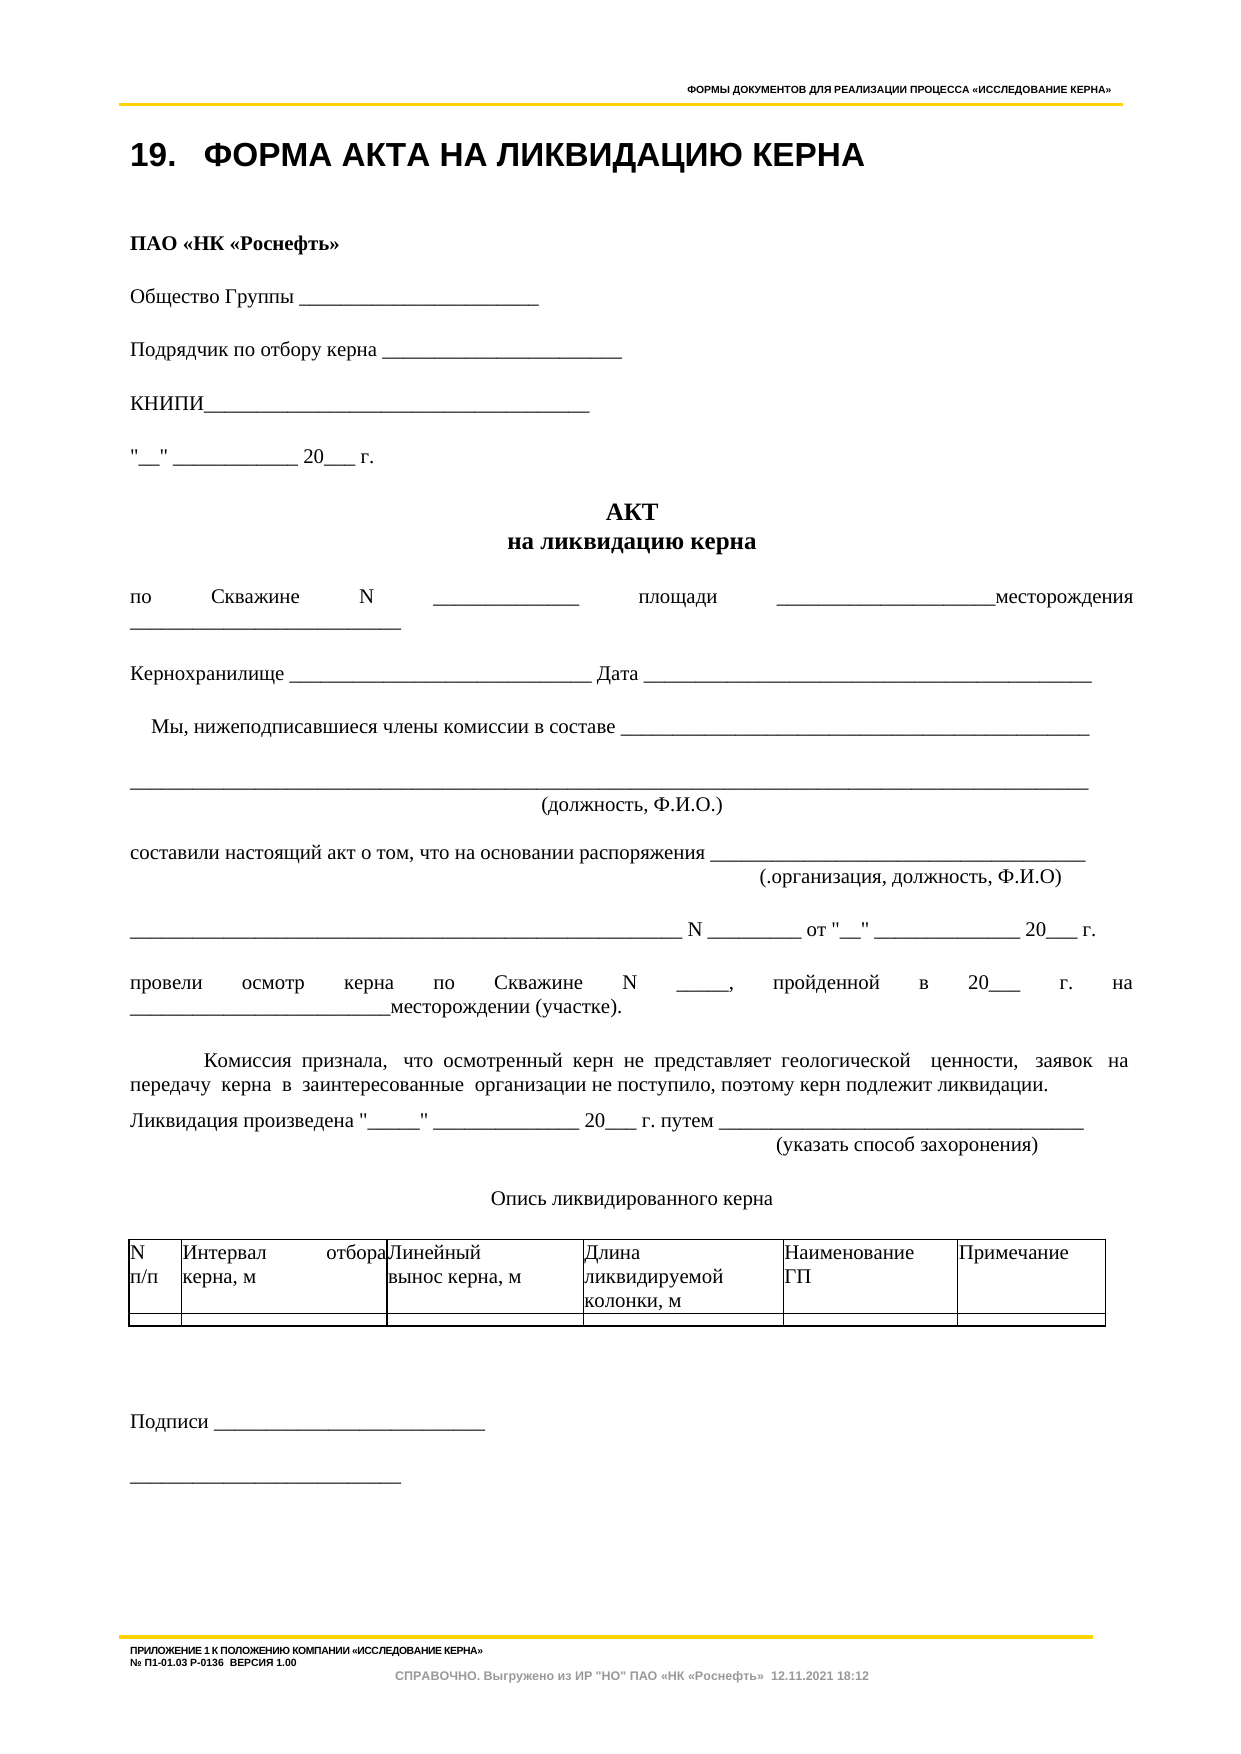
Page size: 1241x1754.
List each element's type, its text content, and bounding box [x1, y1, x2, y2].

table_cell [388, 1314, 583, 1325]
text составили настоящий акт о том, что на основании распоряжения ____________________________________ [130, 840, 1134, 864]
text КНИПИ_____________________________________ [130, 391, 1134, 415]
text (должность, Ф.И.О.) [130, 792, 1134, 816]
table_header Интервал отбора керна, м [182, 1240, 386, 1312]
list ФОРМА АКТА НА ЛИКВИДАЦИЮ КЕРНА [130, 135, 1134, 173]
table_header Наименование ГП [784, 1240, 957, 1312]
text _____________________________________________________ N _________ от "__" ______________ 20___ г. [130, 917, 1134, 941]
table_header N п/п [130, 1240, 181, 1312]
table_cell [784, 1314, 957, 1325]
table_cell [182, 1314, 386, 1325]
text Подрядчик по отбору керна _______________________ [130, 337, 1134, 361]
text Подписи __________________________ [130, 1409, 1134, 1433]
text АКТ [130, 497, 1134, 526]
table_header Примечание [958, 1240, 1105, 1312]
text по Скважине N ______________ площади _____________________месторождения __________________________ [130, 584, 1134, 632]
text __________________________ [130, 1462, 1134, 1486]
text Комиссия признала, что осмотренный керн не представляет геологической ценности, заявок на передачу керна в заинтересованные организации не поступило, поэтому керн подлежит ликвидации. [130, 1047, 1134, 1096]
table_cell [584, 1314, 783, 1325]
text Ликвидация произведена "_____" ______________ 20___ г. путем ___________________________________ [130, 1108, 1134, 1132]
table_cell [958, 1314, 1105, 1325]
table_header Линейный вынос керна, м [388, 1240, 583, 1312]
text ПАО «НК «Роснефть» [130, 231, 1134, 255]
text "__" ____________ 20___ г. [130, 444, 1134, 468]
text Кернохранилище _____________________________ Дата ___________________________________________ [130, 661, 1134, 685]
table_cell [130, 1314, 181, 1325]
text Опись ликвидированного керна [130, 1185, 1134, 1209]
text Общество Группы _______________________ [130, 284, 1134, 308]
text Мы, нижеподписавшиеся члены комиссии в составе _____________________________________________ [130, 714, 1134, 738]
table_header Длина ликвидируемой колонки, м [584, 1240, 783, 1312]
text (.организация, должность, Ф.И.О) [130, 864, 1134, 888]
text провели осмотр керна по Скважине N _____, пройденной в 20___ г. на _________________________месторождении (участке). [130, 970, 1134, 1018]
text ____________________________________________________________________________________________ [130, 767, 1134, 792]
text на ликвидацию керна [130, 526, 1134, 554]
text (указать способ захоронения) [130, 1132, 1134, 1156]
